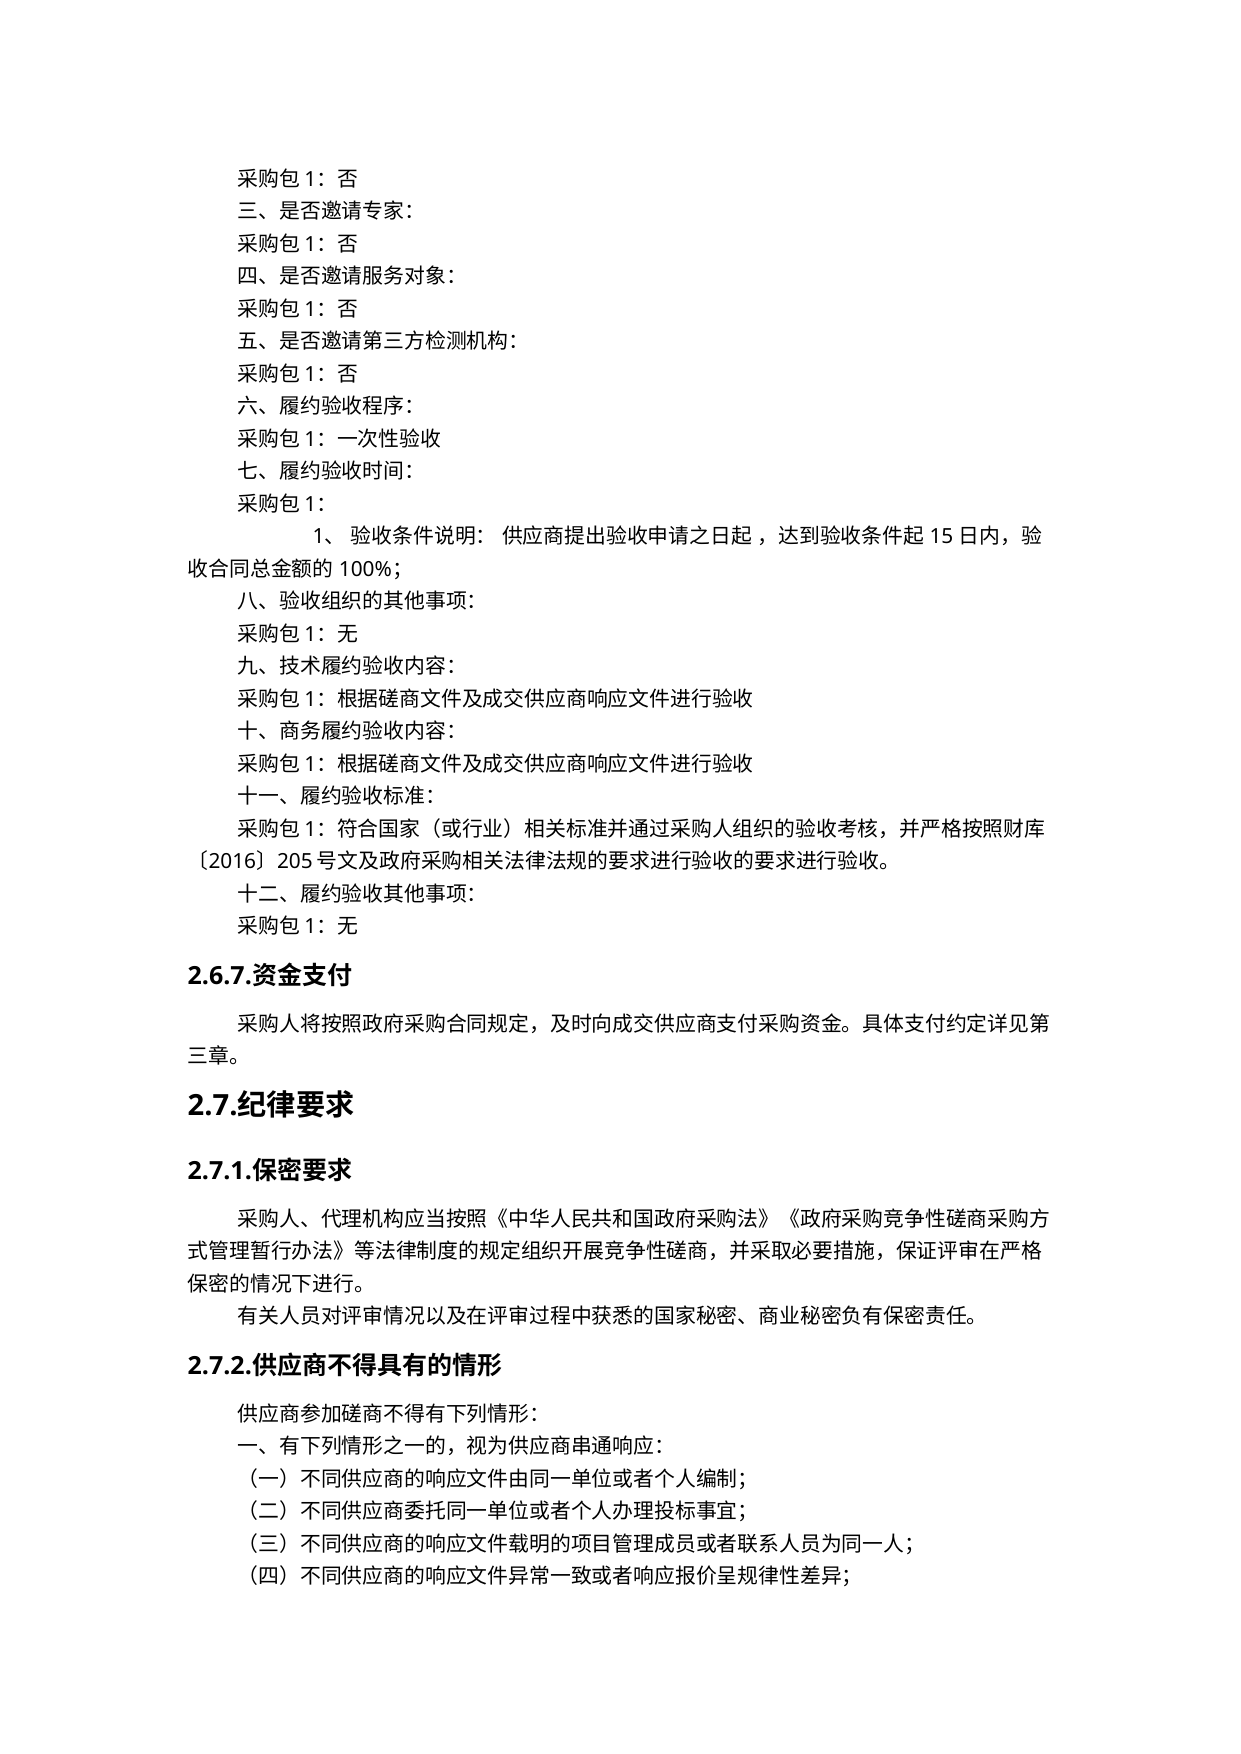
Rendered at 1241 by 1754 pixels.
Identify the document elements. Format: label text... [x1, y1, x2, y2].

text 采购包1：无 [187, 617, 1053, 649]
text 十二、履约验收其他事项： [187, 877, 1053, 909]
text 2.6.7.资金支付 [187, 942, 1053, 1007]
text 采购包1： [187, 487, 1053, 519]
text 五、是否邀请第三方检测机构： [187, 324, 1053, 357]
text 九、技术履约验收内容： [187, 649, 1053, 682]
text 2.7.1.保密要求 [187, 1137, 1053, 1202]
text 采购人将按照政府采购合同规定，及时向成交供应商支付采购资金。具体支付约定详见第三章。 [187, 1007, 1053, 1072]
text 采购包1：一次性验收 [187, 422, 1053, 454]
text 采购包1：根据磋商文件及成交供应商响应文件进行验收 [187, 747, 1053, 779]
text 采购人、代理机构应当按照《中华人民共和国政府采购法》《政府采购竞争性磋商采购方式管理暂行办法》等法律制度的规定组织开展竞争性磋商，并采取必要措施，保证评审在严格保密的情况下进行。 [187, 1202, 1053, 1299]
text 采购包1：否 [187, 227, 1053, 259]
text 六、履约验收程序： [187, 389, 1053, 422]
text 十、商务履约验收内容： [187, 714, 1053, 747]
text 一、有下列情形之一的，视为供应商串通响应： [187, 1429, 1053, 1462]
text 有关人员对评审情况以及在评审过程中获悉的国家秘密、商业秘密负有保密责任。 [187, 1299, 1053, 1332]
text 2.7.纪律要求 [187, 1072, 1053, 1137]
text 四、是否邀请服务对象： [187, 259, 1053, 292]
text 采购包1：否 [187, 357, 1053, 389]
text 采购包1：根据磋商文件及成交供应商响应文件进行验收 [187, 682, 1053, 714]
text 采购包1：否 [187, 162, 1053, 194]
text 十一、履约验收标准： [187, 779, 1053, 812]
text 八、验收组织的其他事项： [187, 584, 1053, 617]
text 2.7.2.供应商不得具有的情形 [187, 1332, 1053, 1397]
text （一）不同供应商的响应文件由同一单位或者个人编制； [187, 1462, 1053, 1494]
text 采购包1：符合国家（或行业）相关标准并通过采购人组织的验收考核，并严格按照财库〔2016〕205号文及政府采购相关法律法规的要求进行验收的要求进行验收。 [187, 812, 1053, 877]
text 1、 验收条件说明： 供应商提出验收申请之日起 ，达到验收条件起 15 日内，验收合同总金额的 100%； [187, 519, 1053, 584]
text 七、履约验收时间： [187, 454, 1053, 487]
text 三、是否邀请专家： [187, 194, 1053, 227]
text 供应商参加磋商不得有下列情形： [187, 1397, 1053, 1429]
text （三）不同供应商的响应文件载明的项目管理成员或者联系人员为同一人； [187, 1527, 1053, 1559]
text 采购包1：无 [187, 909, 1053, 942]
text （四）不同供应商的响应文件异常一致或者响应报价呈规律性差异； [187, 1559, 1053, 1592]
text （二）不同供应商委托同一单位或者个人办理投标事宜； [187, 1494, 1053, 1527]
text 采购包1：否 [187, 292, 1053, 324]
